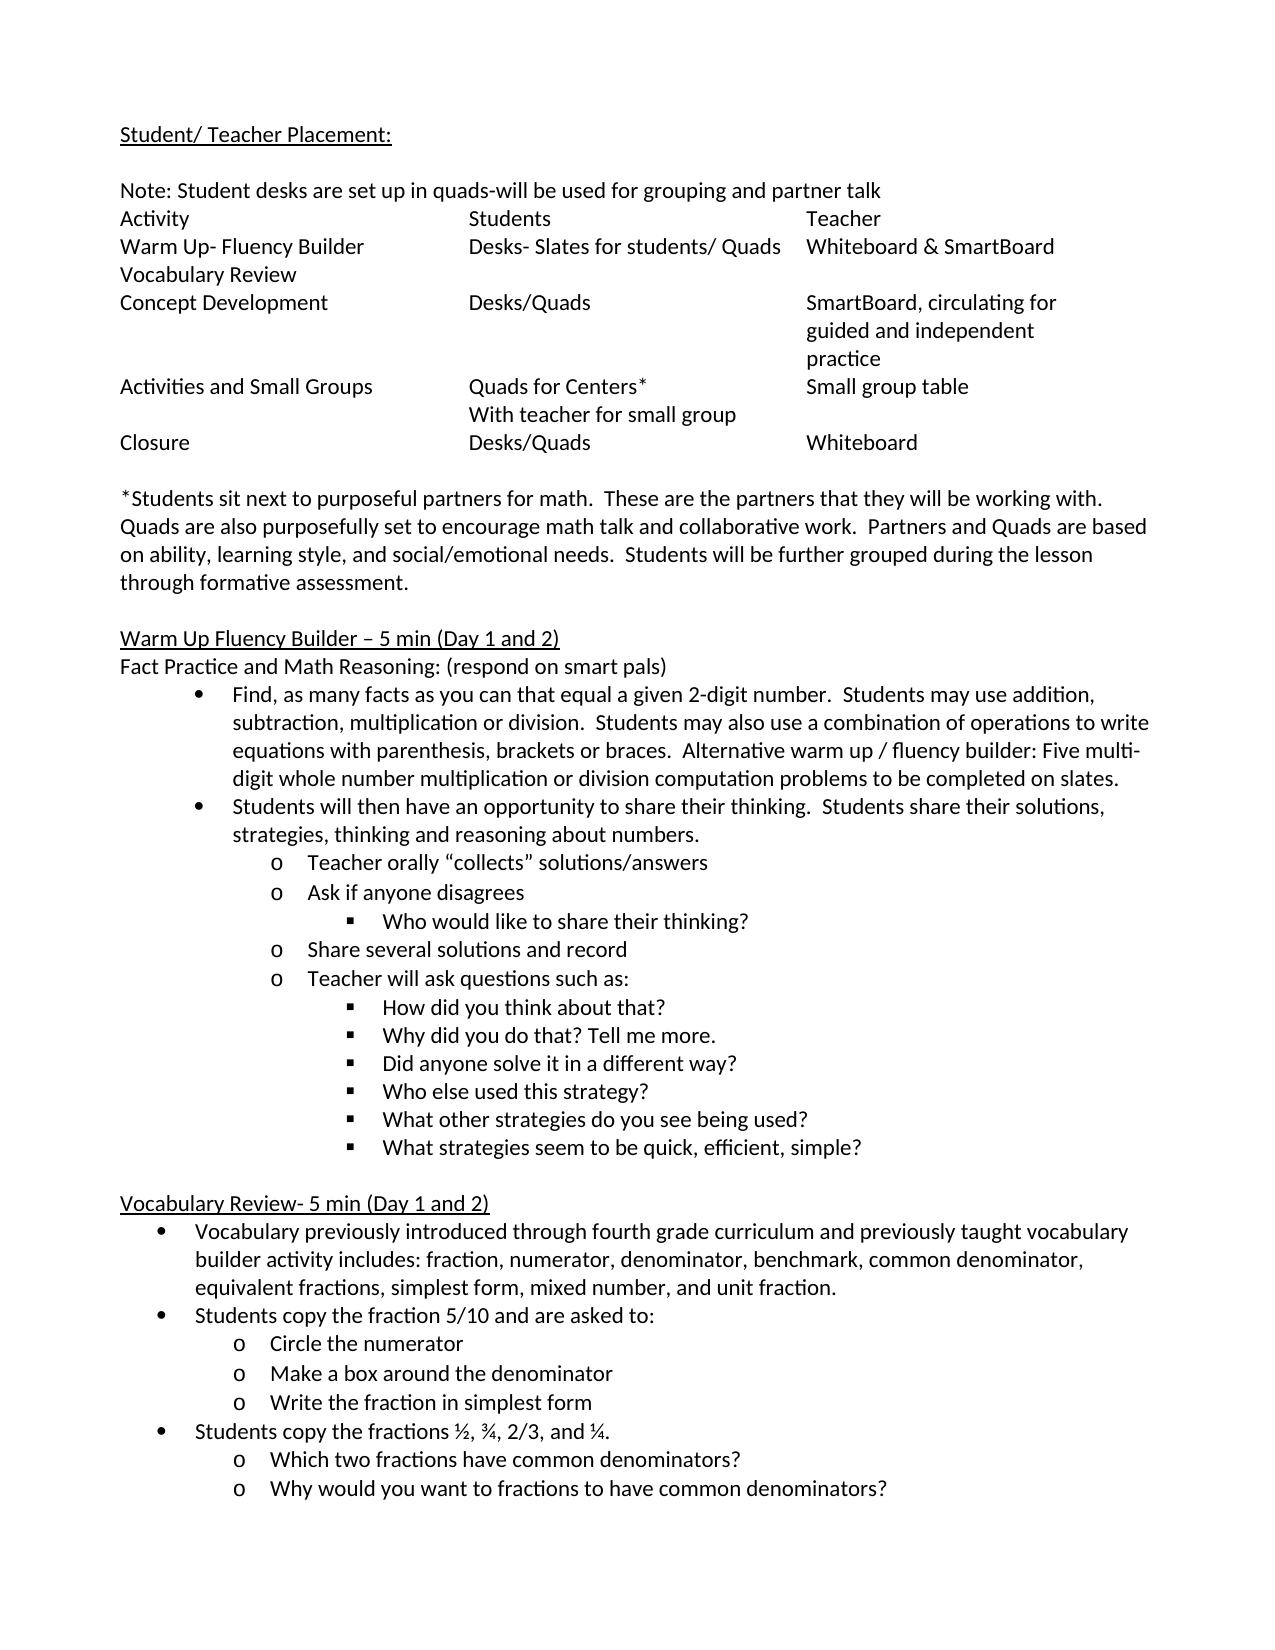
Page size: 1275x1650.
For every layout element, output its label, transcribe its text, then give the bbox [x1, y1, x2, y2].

text *Students sit next to purposeful partners for math. These are the partners that they will be working with. Quads are also purposefully set to encourage math talk and collaborative work. Partners and Quads are based on ability, learning style, and social/emotional needs. Students will be further grouped during the lesson through formative assessment. [120, 484, 1155, 596]
table_cell Closure [109, 428, 457, 456]
list Vocabulary previously introduced through fourth grade curriculum and previously taught vocabulary builder activity includes: fraction, numerator, denominator, benchmark, common denominator, equivalent fractions, simplest form, mixed number, and unit fraction. [157, 1217, 1155, 1301]
table_header Teacher [795, 204, 1106, 232]
list Students will then have an opportunity to share their thinking. Students share their solutions, strategies, thinking and reasoning about numbers. [195, 792, 1155, 848]
text Note: Student desks are set up in quads-will be used for grouping and partner talk [120, 176, 1155, 204]
table_cell Desks/Quads [458, 288, 795, 372]
text Student/ Teacher Placement: [120, 120, 1155, 148]
table_header Activity [109, 204, 457, 232]
table_cell Concept Development [109, 288, 457, 372]
list Circle the numerator [232, 1329, 1155, 1359]
table_cell SmartBoard, circulating for guided and independent practice [795, 288, 1106, 372]
text Warm Up Fluency Builder – 5 min (Day 1 and 2) [120, 624, 1155, 652]
list Students copy the fractions ½, ¾, 2/3, and ¼. [157, 1417, 1155, 1445]
list Make a box around the denominator [232, 1359, 1155, 1388]
list Teacher will ask questions such as: [270, 964, 1155, 993]
list Who else used this strategy? [345, 1077, 1155, 1105]
table_cell Quads for Centers* With teacher for small group [458, 372, 795, 428]
table_cell Whiteboard & SmartBoard [795, 232, 1106, 288]
list Students copy the fraction 5/10 and are asked to: [157, 1301, 1155, 1329]
list What strategies seem to be quick, efficient, simple? [345, 1133, 1155, 1161]
list Write the fraction in simplest form [232, 1388, 1155, 1417]
table_header Students [458, 204, 795, 232]
text Fact Practice and Math Reasoning: (respond on smart pals) [120, 652, 1155, 680]
table_cell Activities and Small Groups [109, 372, 457, 428]
list Who would like to share their thinking? [345, 907, 1155, 935]
list Find, as many facts as you can that equal a given 2-digit number. Students may use addition, subtraction, multiplication or division. Students may also use a combination of operations to write equations with parenthesis, brackets or braces. Alternative warm up / fluency builder: Five multi-digit whole number multiplication or division computation problems to be completed on slates. [195, 680, 1155, 792]
list Did anyone solve it in a different way? [345, 1049, 1155, 1077]
table_cell Small group table [795, 372, 1106, 428]
list Which two fractions have common denominators? [232, 1445, 1155, 1474]
list Ask if anyone disagrees [270, 878, 1155, 907]
list How did you think about that? [345, 993, 1155, 1021]
text Vocabulary Review- 5 min (Day 1 and 2) [120, 1189, 1155, 1217]
list Why would you want to fractions to have common denominators? [232, 1474, 1155, 1503]
list Share several solutions and record [270, 935, 1155, 964]
table_cell Desks/Quads [458, 428, 795, 456]
table_cell Whiteboard [795, 428, 1106, 456]
table_cell Warm Up- Fluency Builder Vocabulary Review [109, 232, 457, 288]
table_cell Desks- Slates for students/ Quads [458, 232, 795, 288]
list What other strategies do you see being used? [345, 1105, 1155, 1133]
list Teacher orally “collects” solutions/answers [270, 848, 1155, 878]
list Why did you do that? Tell me more. [345, 1021, 1155, 1049]
